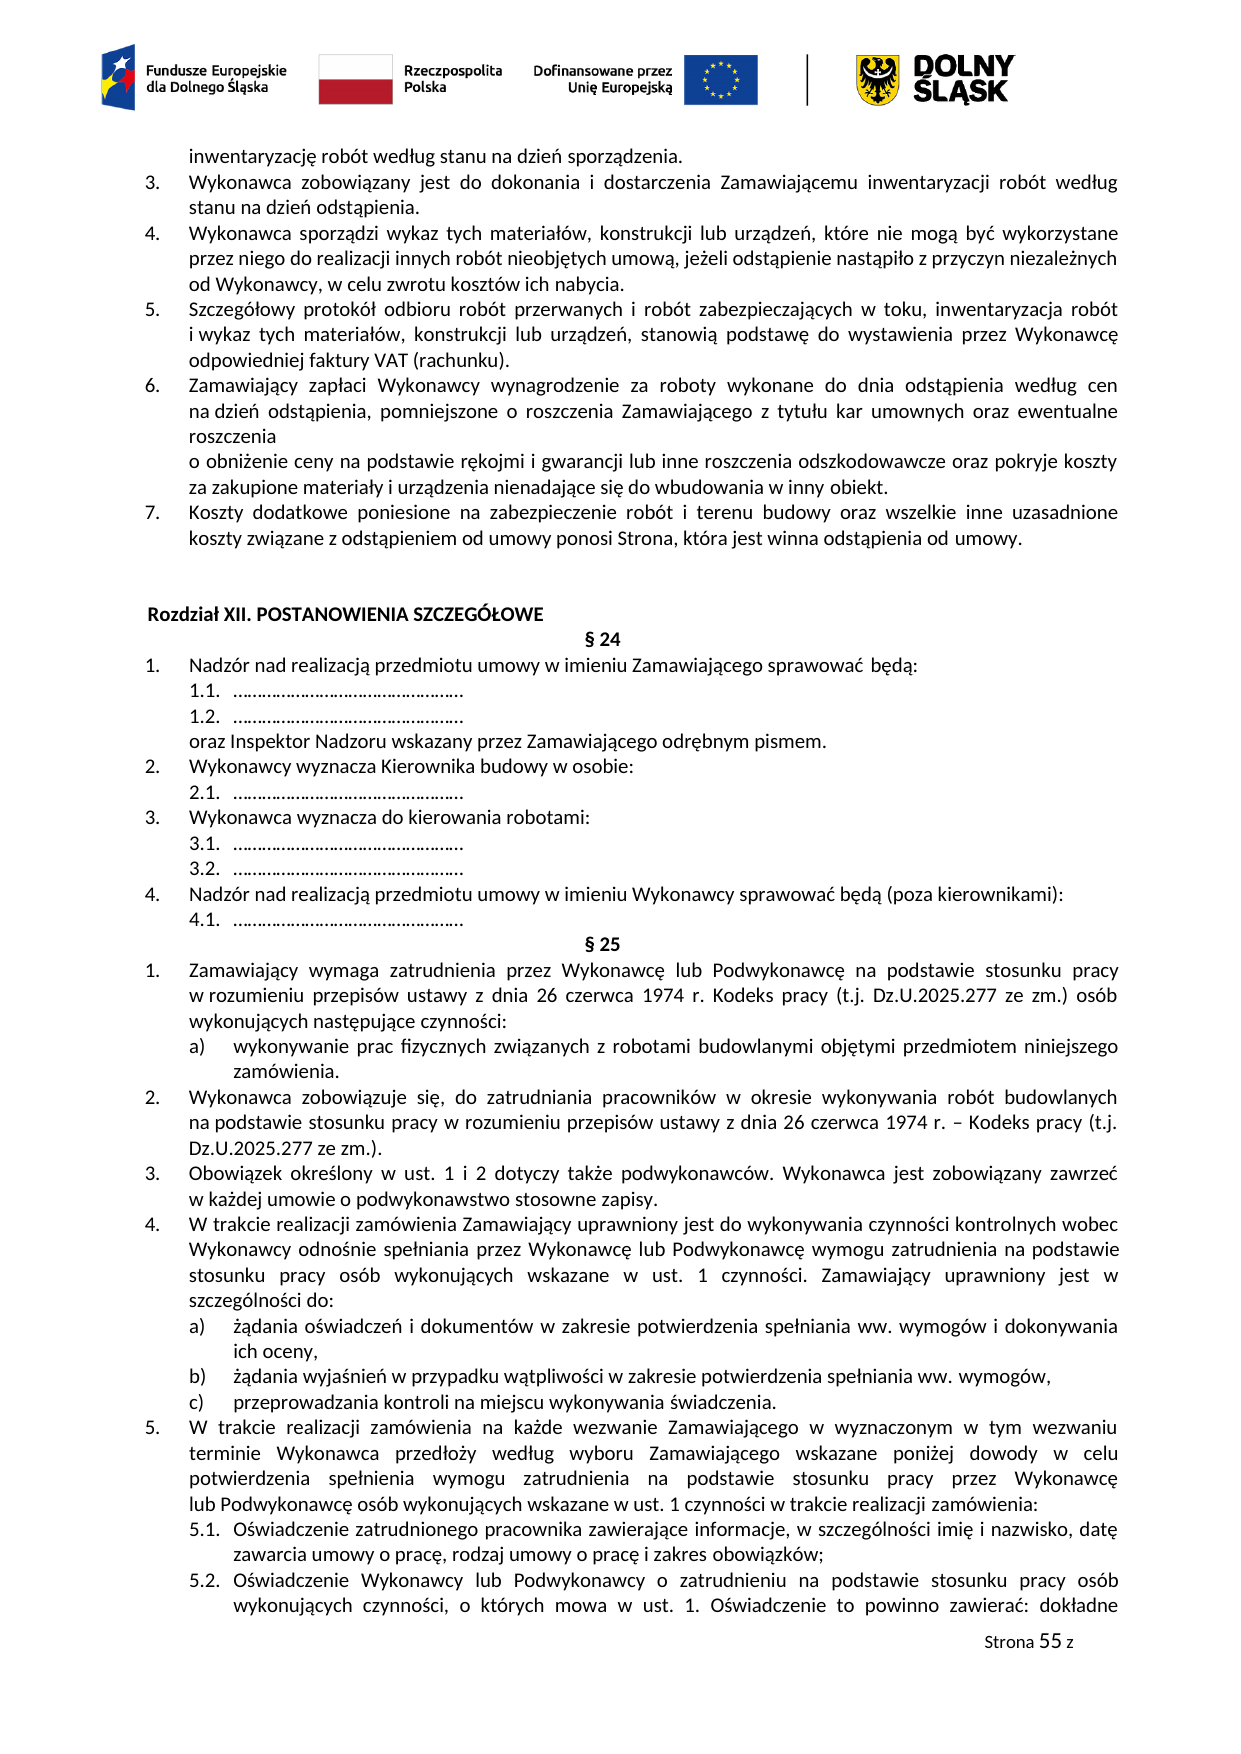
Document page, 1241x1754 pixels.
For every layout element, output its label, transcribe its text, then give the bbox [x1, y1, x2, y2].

list Zamawiający wymaga zatrudnienia przez Wykonawcę lub Podwykonawcę na podstawie stosunku pracy w rozumieniu przepisów ustawy z dnia 26 czerwca 1974 r. Kodeks pracy (t.j. Dz.U.2025.277 ze zm.) osób wykonujących następujące czynności: [144, 957, 1120, 1033]
list ………………………………………… [189, 677, 1090, 703]
list Szczegółowy protokół odbioru robót przerwanych i robót zabezpieczających w toku, inwentaryzacja robót i wykaz tych materiałów, konstrukcji lub urządzeń, stanowią podstawę do wystawienia przez Wykonawcę odpowiedniej faktury VAT (rachunku). [144, 296, 1120, 372]
list Nadzór nad realizacją przedmiotu umowy w imieniu Zamawiającego sprawować będą: [144, 652, 1090, 677]
subtitle § 25 [85, 932, 1119, 957]
list Zamawiający zapłaci Wykonawcy wynagrodzenie za roboty wykonane do dnia odstąpienia według cen na dzień odstąpienia, pomniejszone o roszczenia Zamawiającego z tytułu kar umownych oraz ewentualne roszczenia o obniżenie ceny na podstawie rękojmi i gwarancji lub inne roszczenia odszkodowawcze oraz pokryje koszty za zakupione materiały i urządzenia nienadające się do wbudowania w inny obiekt. [144, 372, 1120, 499]
list żądania wyjaśnień w przypadku wątpliwości w zakresie potwierdzenia spełniania ww. wymogów, [189, 1364, 1120, 1389]
list przeprowadzania kontroli na miejscu wykonywania świadczenia. [189, 1389, 1120, 1414]
list Nadzór nad realizacją przedmiotu umowy w imieniu Wykonawcy sprawować będą (poza kierownikami): [144, 881, 1090, 906]
list wykonywanie prac fizycznych związanych z robotami budowlanymi objętymi przedmiotem niniejszego zamówienia. [189, 1033, 1120, 1084]
list Koszty dodatkowe poniesione na zabezpieczenie robót i terenu budowy oraz wszelkie inne uzasadnione koszty związane z odstąpieniem od umowy ponosi Strona, która jest winna odstąpienia od umowy. [144, 499, 1120, 550]
list Oświadczenie zatrudnionego pracownika zawierające informacje, w szczególności imię i nazwisko, datę zawarcia umowy o pracę, rodzaj umowy o pracę i zakres obowiązków; [189, 1516, 1120, 1567]
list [189, 1567, 1120, 1618]
list ………………………………………… [189, 779, 1090, 804]
subtitle Rozdział XII. POSTANOWIENIA SZCZEGÓŁOWE [147, 601, 1119, 627]
list Wykonawcy wyznacza Kierownika budowy w osobie: [144, 754, 1090, 779]
picture [85, 28, 1031, 127]
list Obowiązek określony w ust. 1 i 2 dotyczy także podwykonawców. Wykonawca jest zobowiązany zawrzeć w każdej umowie o podwykonawstwo stosowne zapisy. [144, 1160, 1120, 1211]
list Wykonawca zobowiązuje się, do zatrudniania pracowników w okresie wykonywania robót budowlanych na podstawie stosunku pracy w rozumieniu przepisów ustawy z dnia 26 czerwca 1974 r. – Kodeks pracy (t.j. Dz.U.2025.277 ze zm.). [144, 1084, 1120, 1160]
text § 24 [85, 627, 1119, 652]
list żądania oświadczeń i dokumentów w zakresie potwierdzenia spełniania ww. wymogów i dokonywania ich oceny, [189, 1313, 1120, 1364]
list Wykonawca wyznacza do kierowania robotami: [144, 804, 1090, 830]
text oraz Inspektor Nadzoru wskazany przez Zamawiającego odrębnym pismem. [189, 728, 1090, 754]
list ………………………………………… [189, 703, 1090, 728]
list ………………………………………… [189, 855, 1090, 881]
list W trakcie realizacji zamówienia Zamawiający uprawniony jest do wykonywania czynności kontrolnych wobec Wykonawcy odnośnie spełniania przez Wykonawcę lub Podwykonawcę wymogu zatrudnienia na podstawie stosunku pracy osób wykonujących wskazane w ust. 1 czynności. Zamawiający uprawniony jest w szczególności do: [144, 1211, 1120, 1313]
list Wykonawca zobowiązany jest do dokonania i dostarczenia Zamawiającemu inwentaryzacji robót według stanu na dzień odstąpienia. [144, 169, 1120, 220]
list ………………………………………… [189, 830, 1090, 855]
list W trakcie realizacji zamówienia na każde wezwanie Zamawiającego w wyznaczonym w tym wezwaniu terminie Wykonawca przedłoży według wyboru Zamawiającego wskazane poniżej dowody w celu potwierdzenia spełnienia wymogu zatrudnienia na podstawie stosunku pracy przez Wykonawcę lub Podwykonawcę osób wykonujących wskazane w ust. 1 czynności w trakcie realizacji zamówienia: [144, 1414, 1120, 1516]
list ………………………………………… [189, 906, 1090, 932]
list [144, 144, 1120, 169]
list Wykonawca sporządzi wykaz tych materiałów, konstrukcji lub urządzeń, które nie mogą być wykorzystane przez niego do realizacji innych robót nieobjętych umową, jeżeli odstąpienie nastąpiło z przyczyn niezależnych od Wykonawcy, w celu zwrotu kosztów ich nabycia. [144, 220, 1120, 296]
